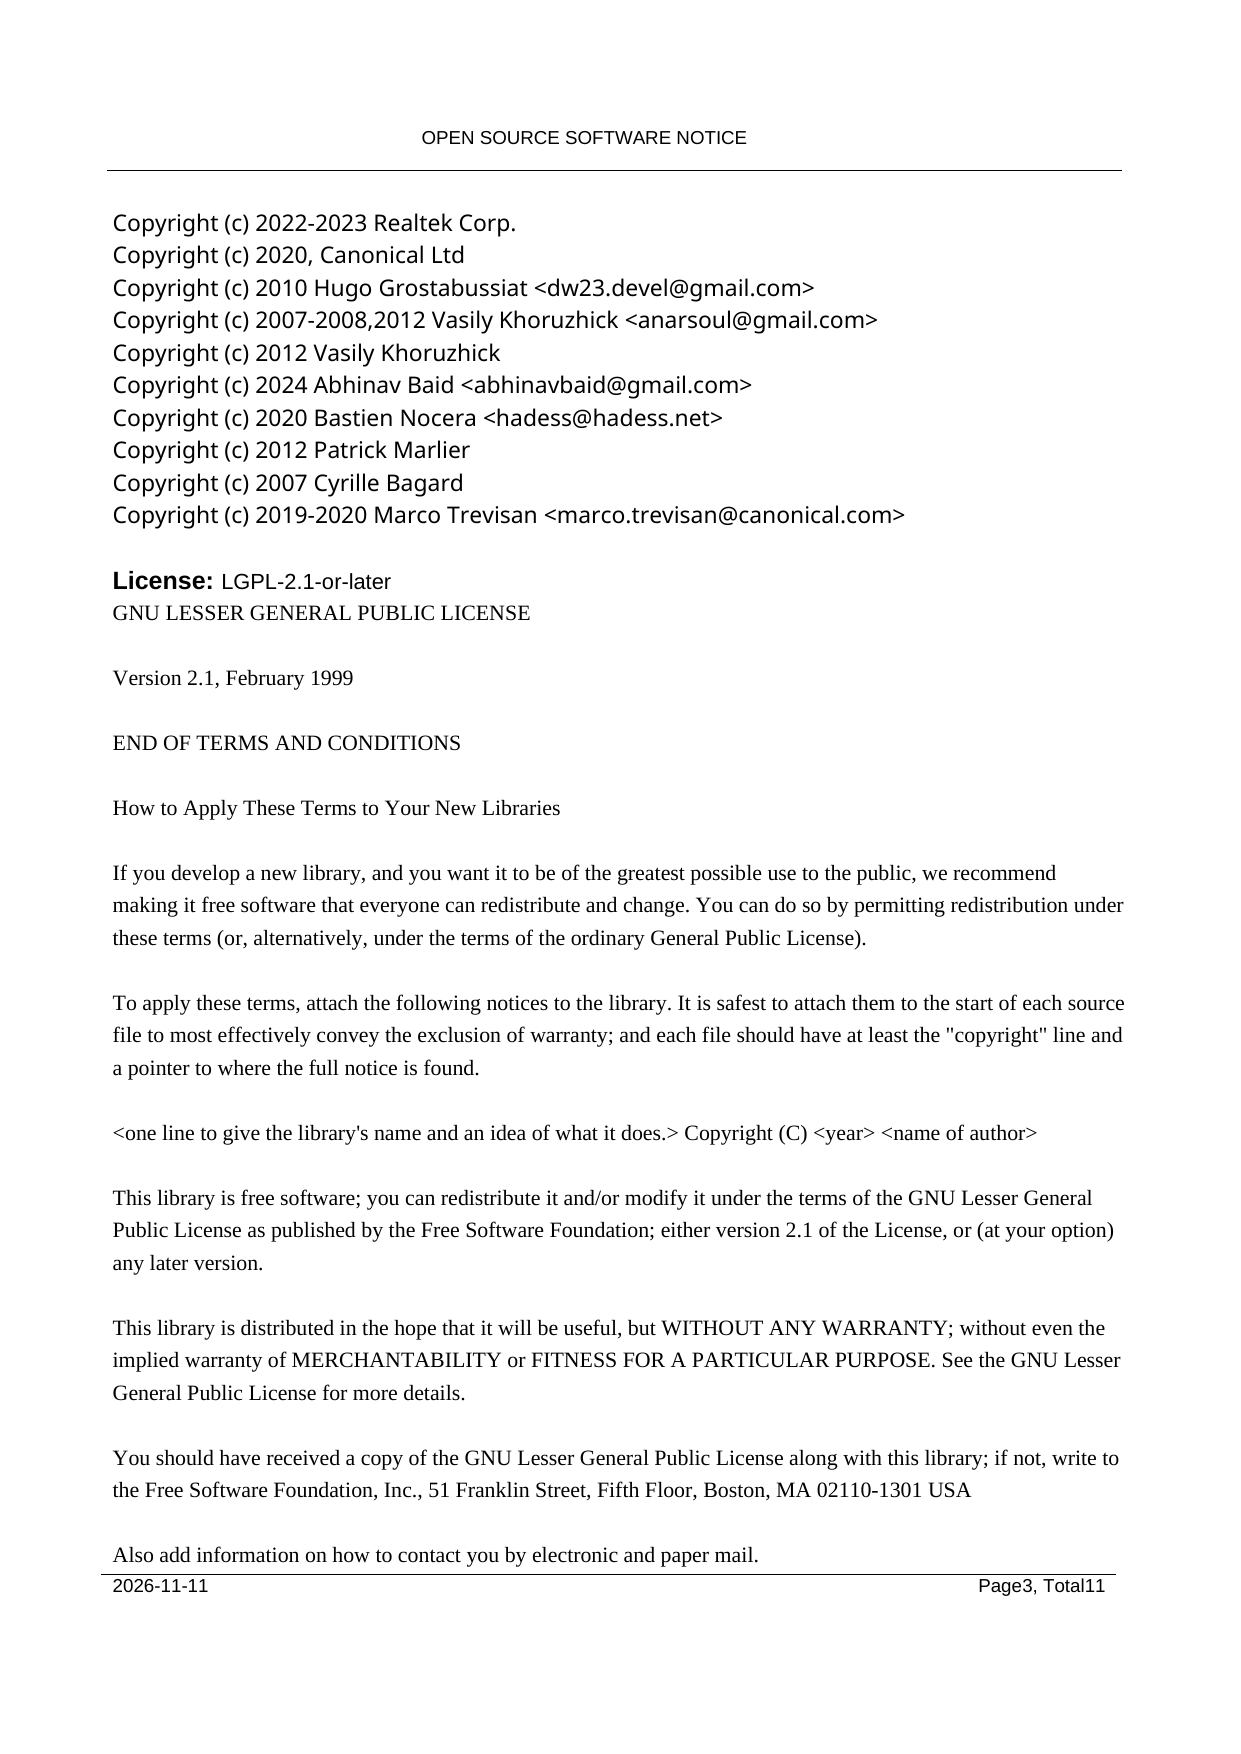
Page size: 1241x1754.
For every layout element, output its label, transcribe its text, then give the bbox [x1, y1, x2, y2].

text License: LGPL-2.1-or-later [112, 564, 1128, 596]
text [112, 206, 1128, 564]
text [112, 596, 1128, 1571]
